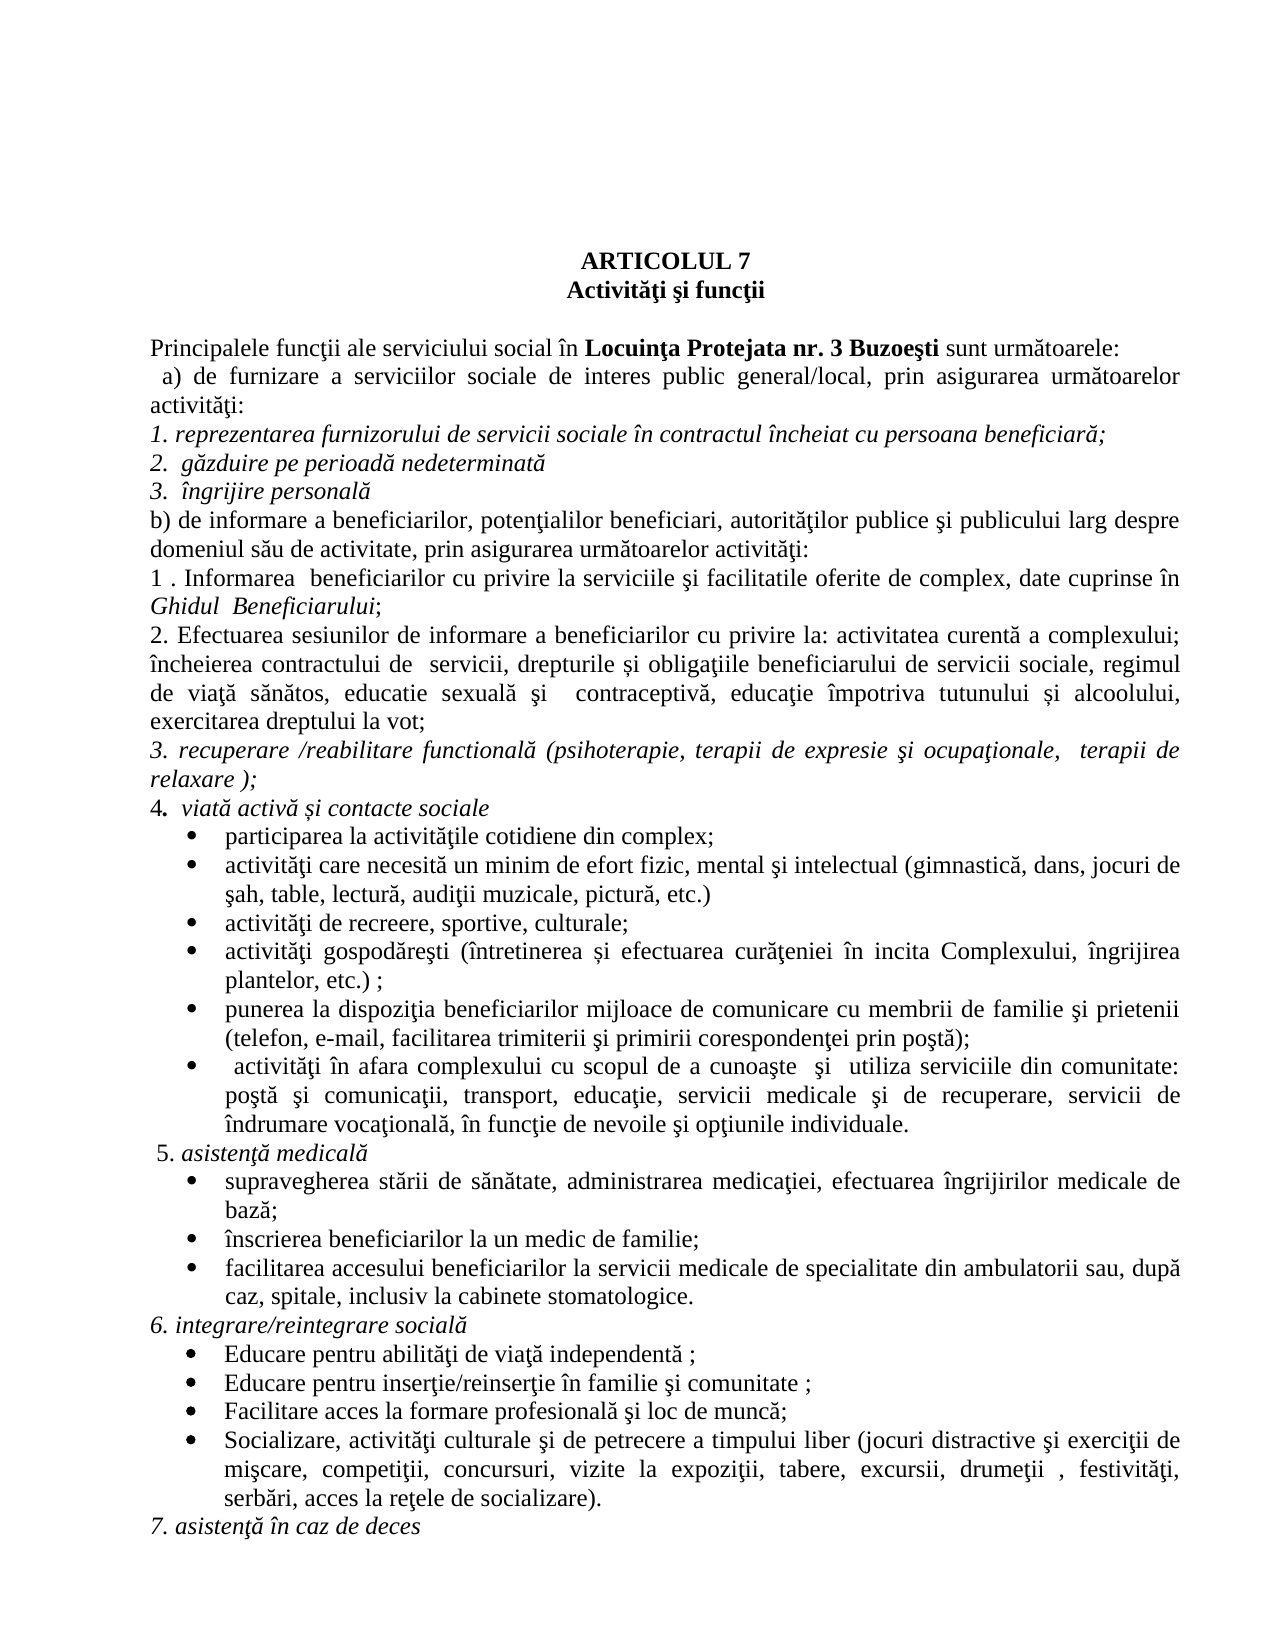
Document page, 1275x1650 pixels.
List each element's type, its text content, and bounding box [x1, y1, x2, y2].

text 1. reprezentarea furnizorului de servicii sociale în contractul încheiat cu persoana beneficiară; [150, 419, 1181, 448]
list activităţi în afara complexului cu scopul de a cunoaşte şi utiliza serviciile din comunitate: poştă şi comunicaţii, transport, educaţie, servicii medicale şi de recuperare, servicii de îndrumare vocaţională, în funcţie de nevoile şi opţiunile individuale. [187, 1051, 1181, 1138]
text 1 . Informarea beneficiarilor cu privire la serviciile şi facilitatile oferite de complex, date cuprinse în Ghidul Beneficiarului; [150, 563, 1181, 620]
list activităţi de recreere, sportive, culturale; [187, 908, 1181, 936]
list Educare pentru inserţie/reinserţie în familie şi comunitate ; [186, 1368, 1181, 1396]
text Principalele funcţii ale serviciului social în Locuinţa Protejata nr. 3 Buzoeşti sunt următoarele: [150, 333, 1181, 361]
list înscrierea beneficiarilor la un medic de familie; [187, 1224, 1181, 1253]
text Activităţi şi funcţii [150, 275, 1181, 304]
text 4. viată activă și contacte sociale [150, 793, 1181, 821]
text 6. integrare/reintegrare socială [150, 1310, 1181, 1339]
list supravegherea stării de sănătate, administrarea medicaţiei, efectuarea îngrijirilor medicale de bază; [187, 1166, 1181, 1224]
list facilitarea accesului beneficiarilor la servicii medicale de specialitate din ambulatorii sau, după caz, spitale, inclusiv la cabinete stomatologice. [187, 1253, 1181, 1310]
text a) de furnizare a serviciilor sociale de interes public general/local, prin asigurarea următoarelor activităţi: [150, 361, 1181, 419]
text 5. asistenţă medicală [150, 1138, 1181, 1166]
text 7. asistenţă în caz de deces [150, 1511, 1181, 1540]
text 3. recuperare /reabilitare functională (psihoterapie, terapii de expresie şi ocupaţionale, terapii de relaxare ); [150, 735, 1181, 793]
text ARTICOLUL 7 [150, 246, 1181, 275]
list participarea la activităţile cotidiene din complex; [187, 821, 1181, 850]
list activităţi gospodăreşti (întretinerea și efectuarea curăţeniei în incita Complexului, îngrijirea plantelor, etc.) ; [187, 936, 1181, 994]
list Facilitare acces la formare profesională şi loc de muncă; [186, 1396, 1181, 1425]
list Socializare, activităţi culturale şi de petrecere a timpului liber (jocuri distractive şi exerciţii de mişcare, competiţii, concursuri, vizite la expoziţii, tabere, excursii, drumeţii , festivităţi, serbări, acces la reţele de socializare). [186, 1425, 1181, 1511]
text 2. Efectuarea sesiunilor de informare a beneficiarilor cu privire la: activitatea curentă a complexului; încheierea contractului de servicii, drepturile și obligaţiile beneficiarului de servicii sociale, regimul de viaţă sănătos, educatie sexuală şi contraceptivă, educaţie împotriva tutunului și alcoolului, exercitarea dreptului la vot; [150, 620, 1181, 735]
list punerea la dispoziţia beneficiarilor mijloace de comunicare cu membrii de familie şi prietenii (telefon, e-mail, facilitarea trimiterii şi primirii corespondenţei prin poştă); [187, 994, 1181, 1051]
list Educare pentru abilităţi de viaţă independentă ; [186, 1339, 1181, 1368]
list activităţi care necesită un minim de efort fizic, mental şi intelectual (gimnastică, dans, jocuri de şah, table, lectură, audiţii muzicale, pictură, etc.) [187, 850, 1181, 908]
text 3. îngrijire personală [150, 476, 1181, 505]
text b) de informare a beneficiarilor, potenţialilor beneficiari, autorităţilor publice şi publicului larg despre domeniul său de activitate, prin asigurarea următoarelor activităţi: [150, 505, 1181, 563]
text 2. găzduire pe perioadă nedeterminată [150, 448, 1181, 476]
